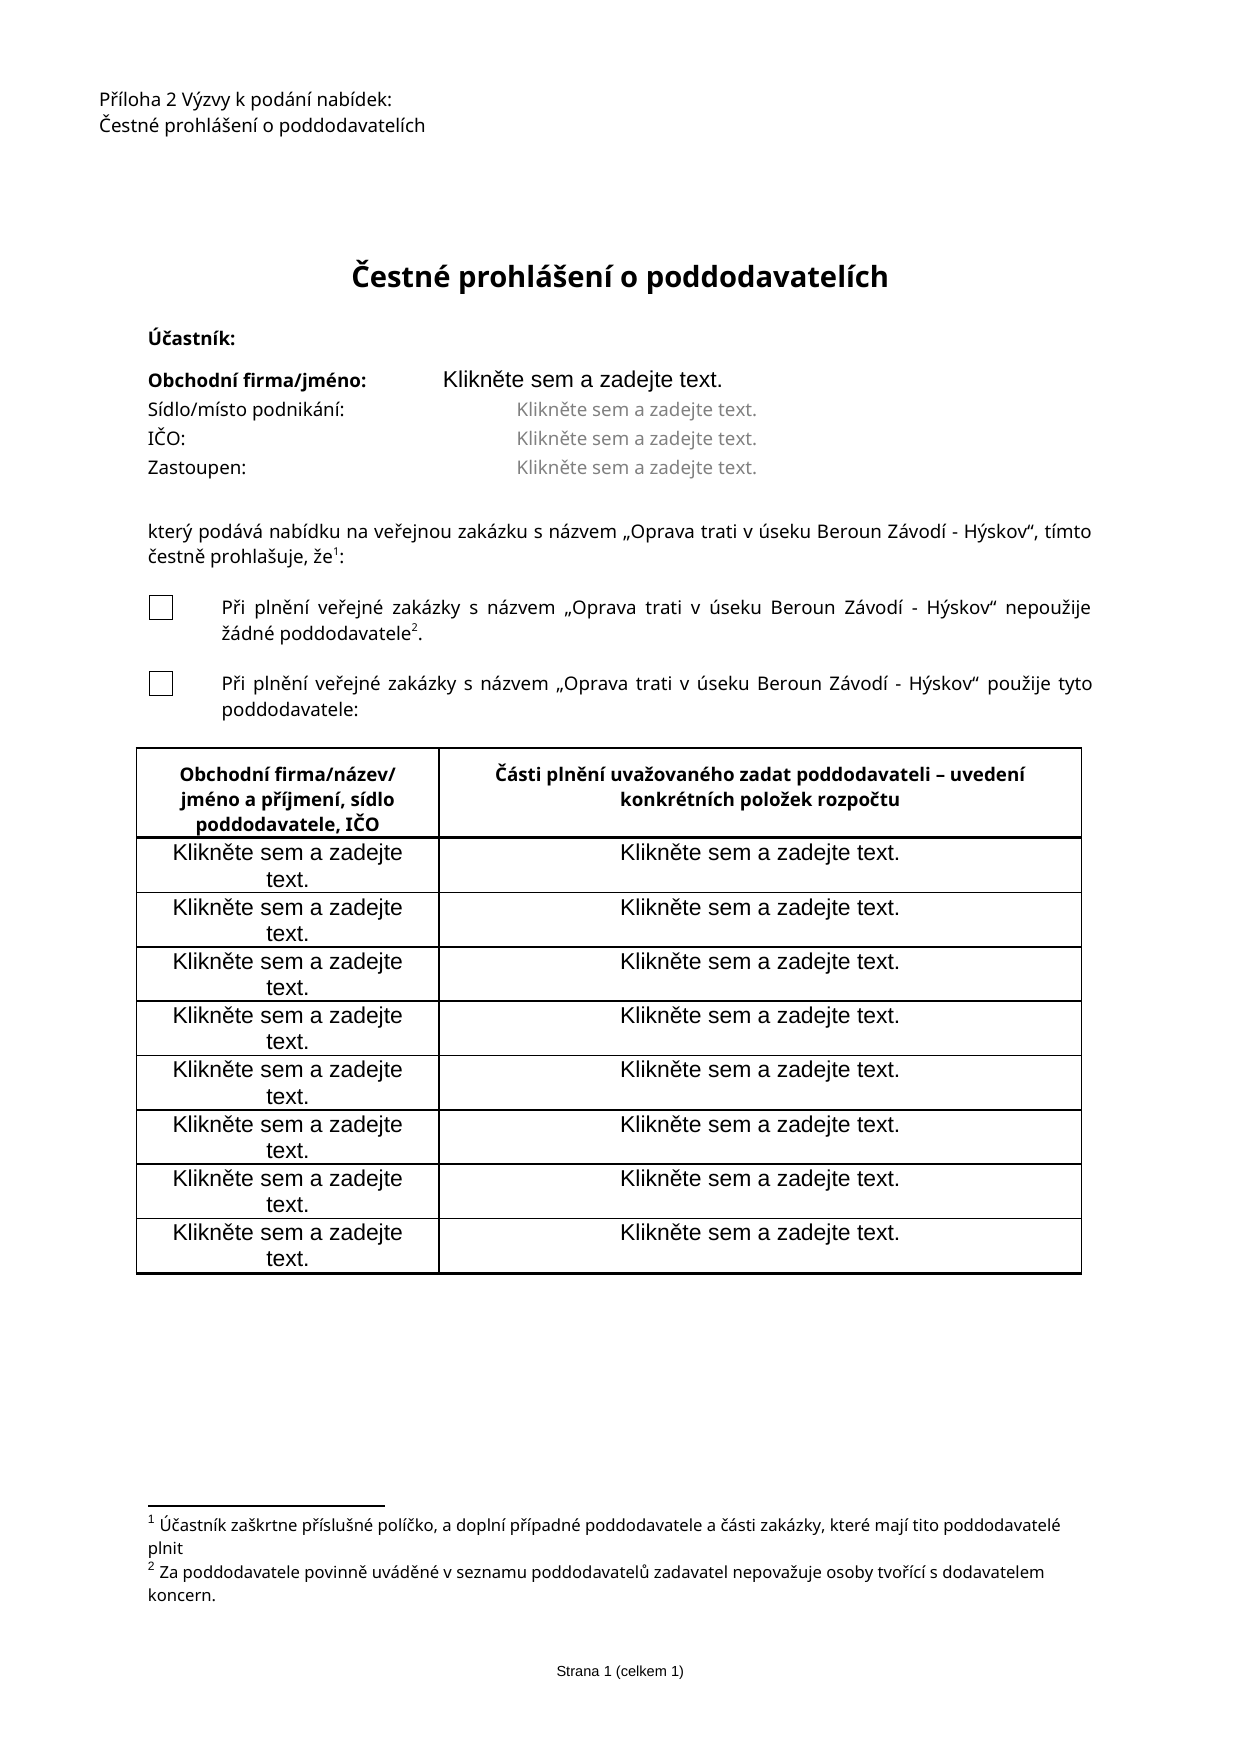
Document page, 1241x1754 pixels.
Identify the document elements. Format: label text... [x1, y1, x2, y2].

table_header Části plnění uvažovaného zadat poddodavateli – uvedení konkrétních položek rozpočtu [440, 749, 1081, 836]
text Obchodní firma/jméno: [148, 364, 1093, 393]
text Při plnění veřejné zakázky s názvem „Oprava trati v úseku Beroun Závodí - Hýskov“ nepoužije žádné poddodavatele. [148, 594, 1093, 645]
text Sídlo/místo podnikání: [148, 393, 1093, 422]
text Účastník: [148, 321, 1093, 352]
table_header Obchodní firma/název/ jméno a příjmení, sídlo poddodavatele, IČO [137, 749, 438, 836]
text Zastoupen: [148, 451, 1093, 480]
title Čestné prohlášení o poddodavatelích [148, 256, 1093, 296]
text který podává nabídku na veřejnou zakázku s názvem „Oprava trati v úseku Beroun Závodí - Hýskov“, tímto čestně prohlašuje, že: [148, 518, 1093, 569]
text Při plnění veřejné zakázky s názvem „Oprava trati v úseku Beroun Závodí - Hýskov“ použije tyto poddodavatele: [148, 670, 1093, 721]
text IČO: [148, 422, 1093, 451]
